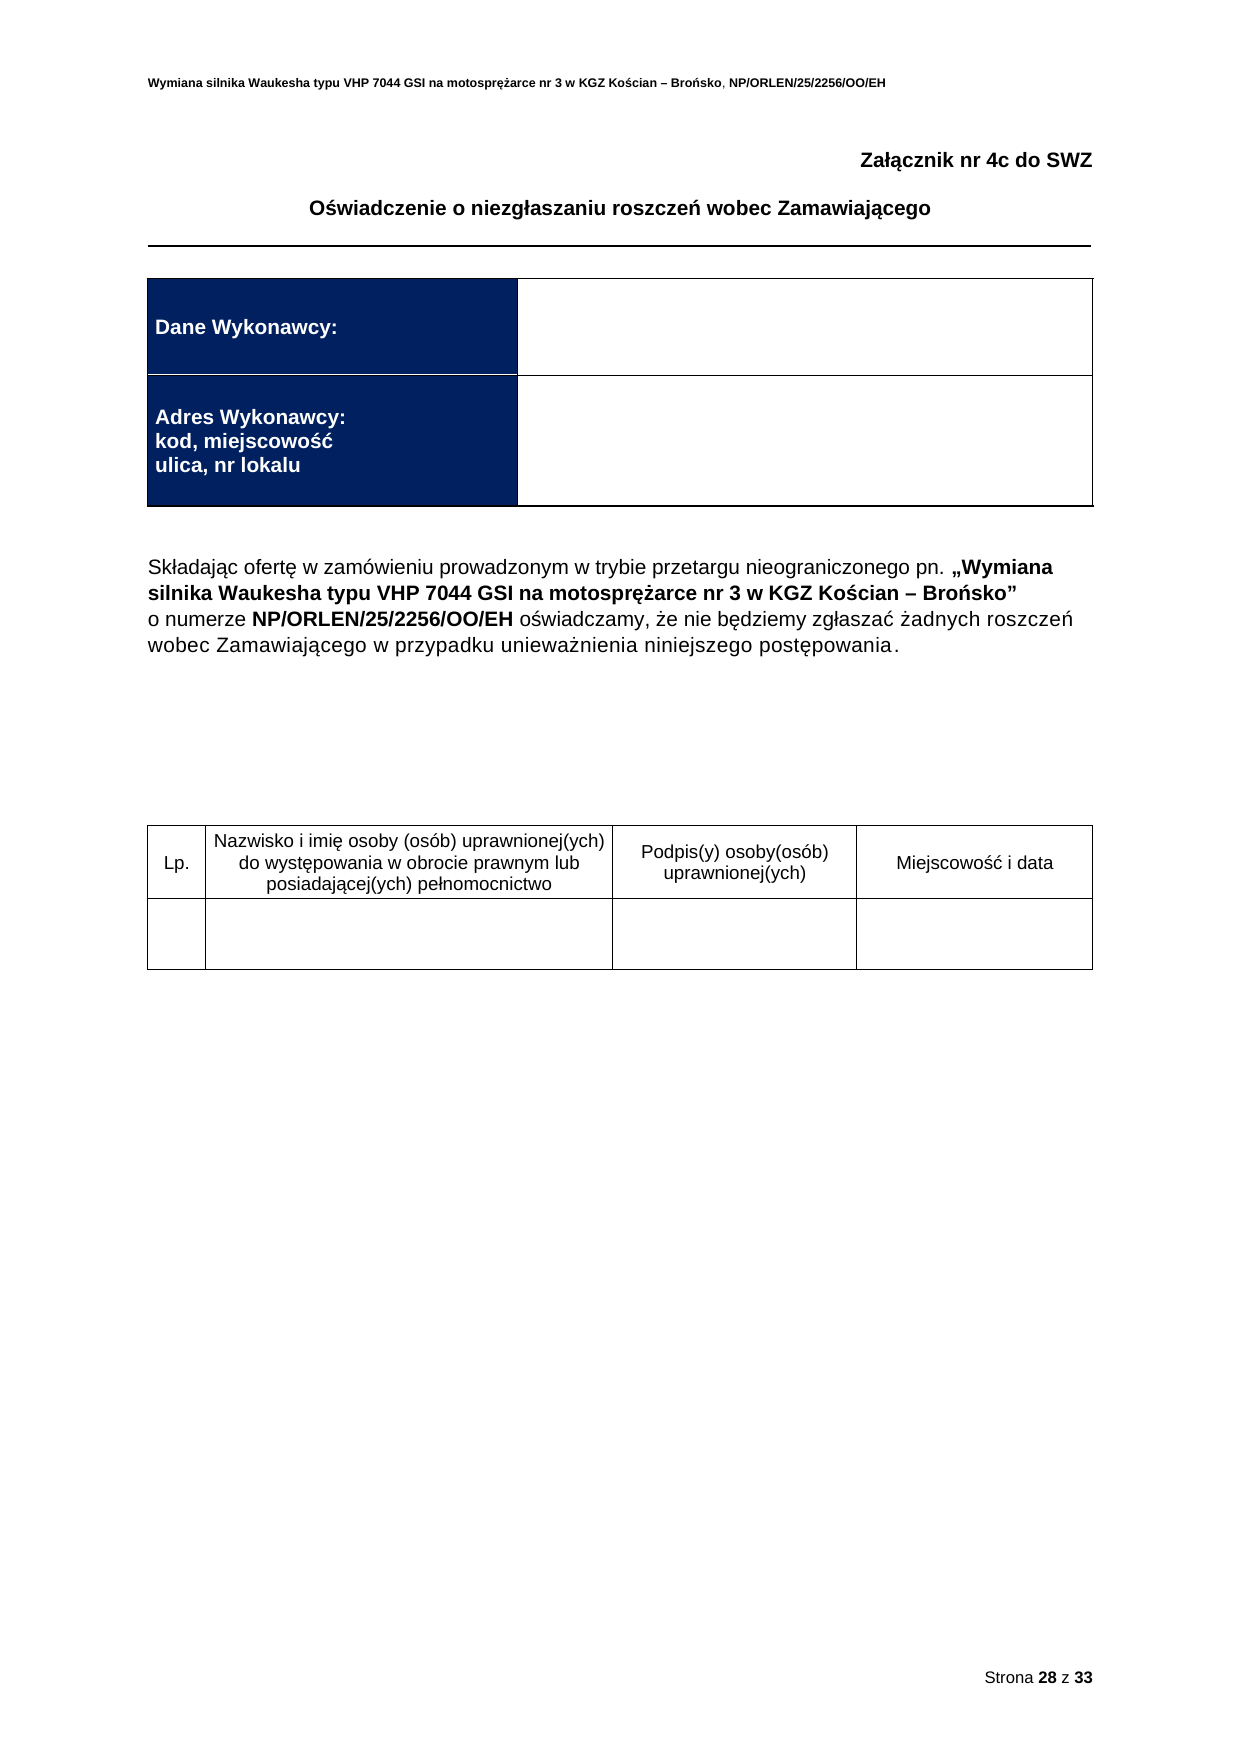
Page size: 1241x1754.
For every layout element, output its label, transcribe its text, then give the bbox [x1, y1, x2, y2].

table_header Nazwisko i imię osoby (osób) uprawnionej(ych) do występowania w obrocie prawnym lub posiadającej(ych) pełnomocnictwo [206, 826, 612, 898]
table_header [518, 279, 1092, 374]
text Składając ofertę w zamówieniu prowadzonym w trybie przetargu nieograniczonego pn. „Wymiana silnika Waukesha typu VHP 7044 GSI na motosprężarce nr 3 w KGZ Kościan – Brońsko” o numerze NP/ORLEN/25/2256/OO/EH oświadczamy, że nie będziemy zgłaszać żadnych roszczeń wobec Zamawiającego w przypadku unieważnienia niniejszego postępowania. [148, 555, 1093, 657]
table_header Lp. [148, 826, 205, 898]
table_cell Adres Wykonawcy: kod, miejscowość ulica, nr lokalu [148, 376, 517, 505]
table_header Dane Wykonawcy: [148, 279, 517, 374]
text Załącznik nr 4c do SWZ [148, 148, 1093, 172]
table_cell [148, 899, 205, 968]
table_header Miejscowość i data [857, 826, 1092, 898]
table_cell [857, 899, 1092, 968]
text Oświadczenie o niezgłaszaniu roszczeń wobec Zamawiającego [148, 196, 1093, 220]
table_cell [613, 899, 856, 968]
table_cell [206, 899, 612, 968]
table_cell [518, 376, 1092, 505]
table_header Podpis(y) osoby(osób) uprawnionej(ych) [613, 826, 856, 898]
